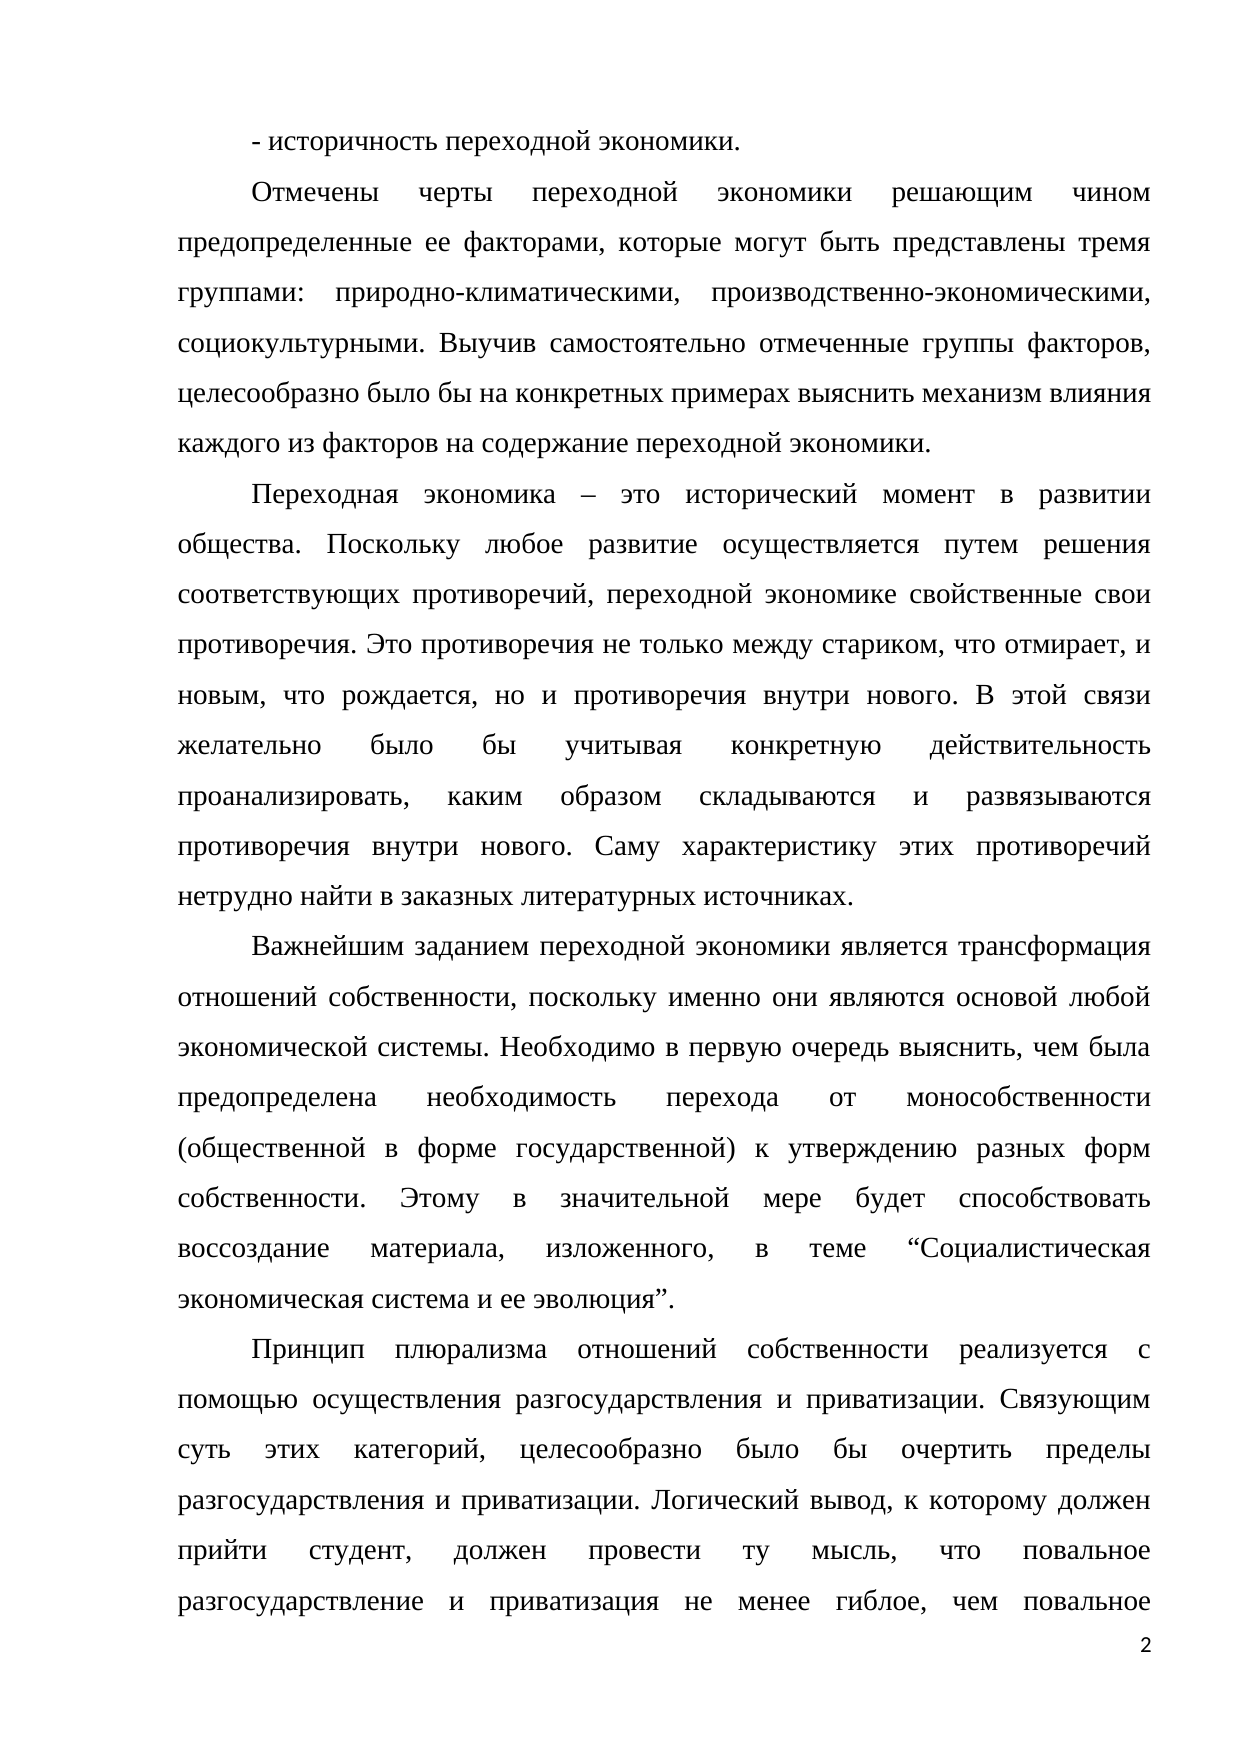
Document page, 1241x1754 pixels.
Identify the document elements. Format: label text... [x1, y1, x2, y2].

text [177, 1331, 1152, 1616]
text Переходная экономика – это исторический момент в развитии общества. Поскольку любое развитие осуществляется путем решения соответствующих противоречий, переходной экономике свойственные свои противоречия. Это противоречия не только между стариком, что отмирает, и новым, что рождается, но и противоречия внутри нового. В этой связи желательно было бы учитывая конкретную действительность проанализировать, каким образом складываются и развязываются противоречия внутри нового. Саму характеристику этих противоречий нетрудно найти в заказных литературных источниках. [177, 476, 1152, 912]
text - историчность переходной экономики. [177, 123, 1152, 157]
text Важнейшим заданием переходной экономики является трансформация отношений собственности, поскольку именно они являются основой любой экономической системы. Необходимо в первую очередь выяснить, чем была предопределена необходимость перехода от монособственности (общественной в форме государственной) к утверждению разных форм собственности. Этому в значительной мере будет способствовать воссоздание материала, изложенного, в теме “Социалистическая экономическая система и ее эволюция”. [177, 928, 1152, 1314]
text Отмечены черты переходной экономики решающим чином предопределенные ее факторами, которые могут быть представлены тремя группами: природно-климатическими, производственно-экономическими, социокультурными. Выучив самостоятельно отмеченные группы факторов, целесообразно было бы на конкретных примерах выяснить механизм влияния каждого из факторов на содержание переходной экономики. [177, 174, 1152, 459]
